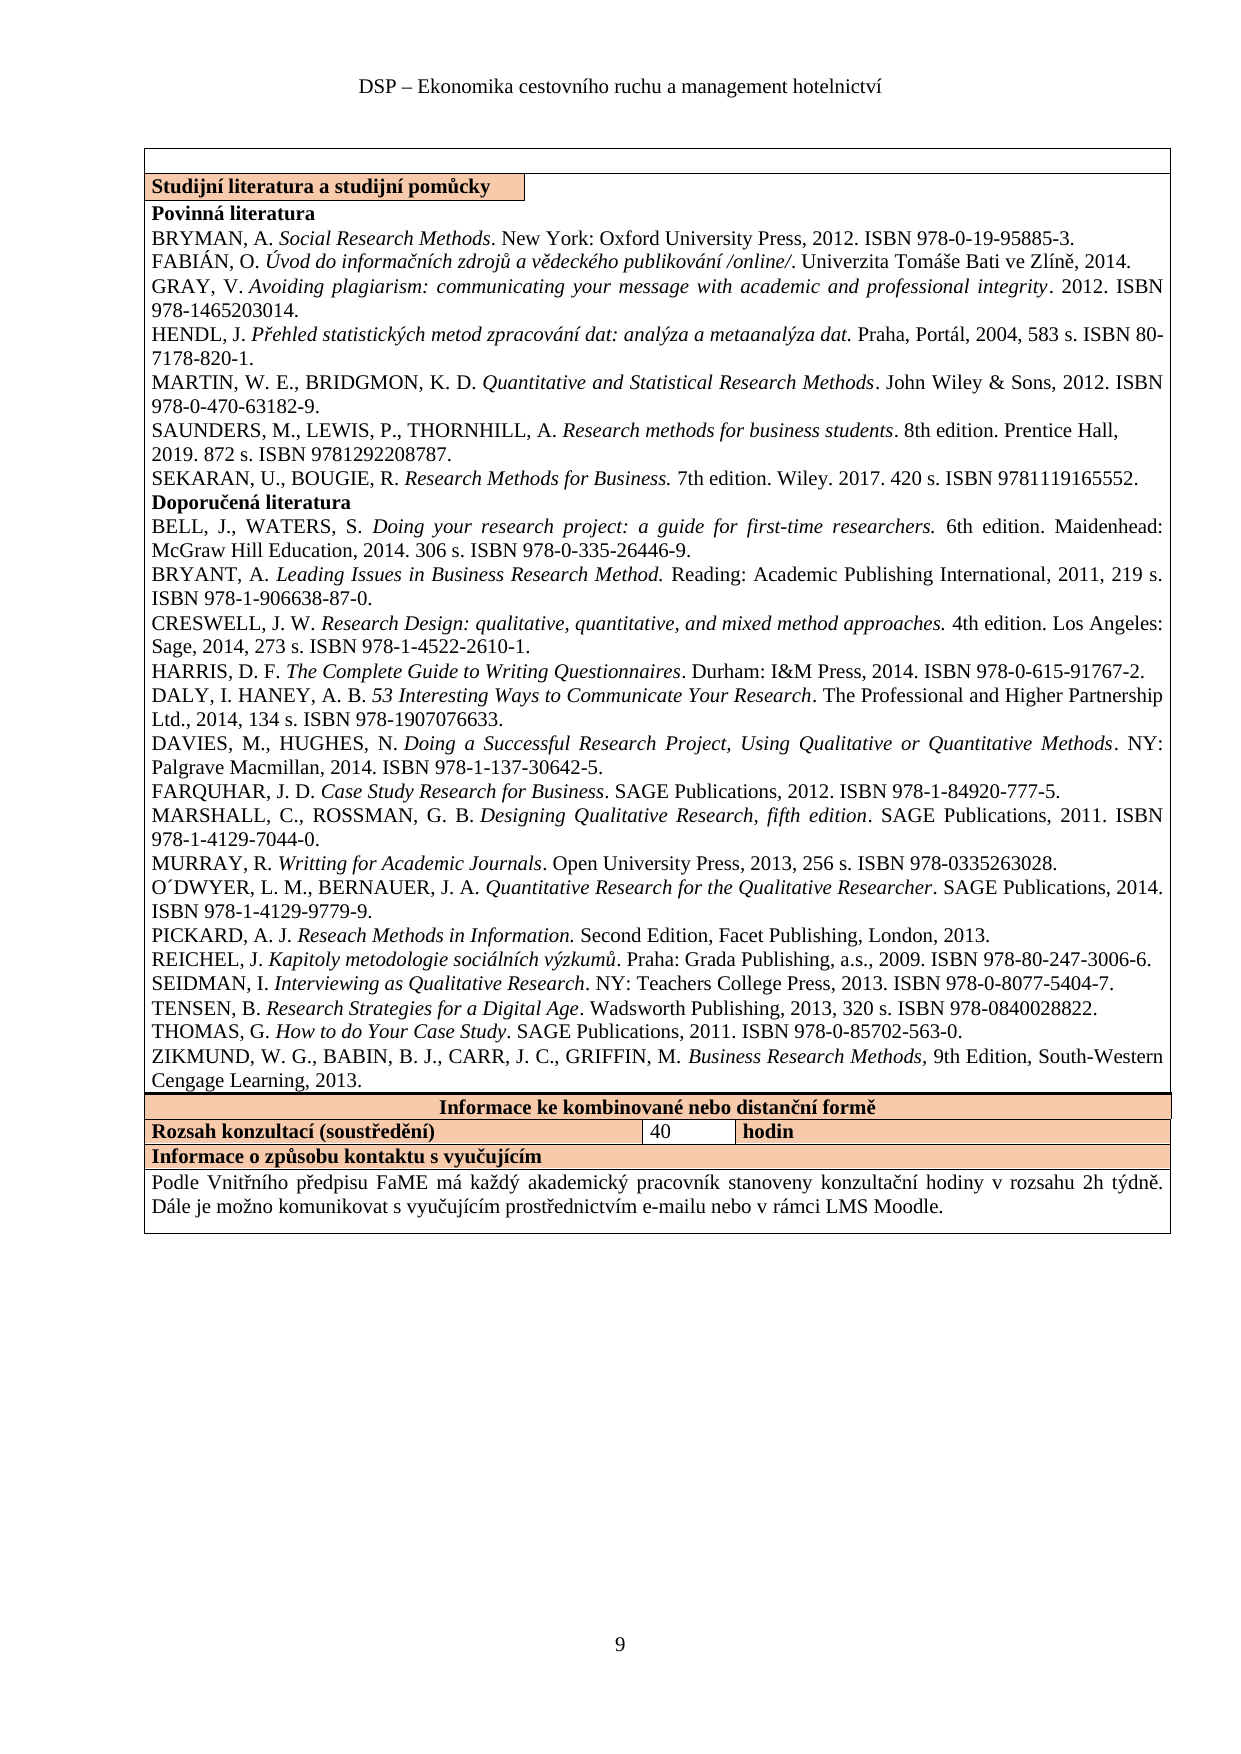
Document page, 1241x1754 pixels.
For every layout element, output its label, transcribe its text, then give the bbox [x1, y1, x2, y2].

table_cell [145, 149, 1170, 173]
table_cell Informace ke kombinované nebo distanční formě [145, 1095, 1171, 1119]
table_cell hodin [736, 1120, 1170, 1143]
table_cell Rozsah konzultací (soustředění) [145, 1120, 642, 1143]
table_cell [525, 174, 1170, 200]
table_cell 40 [643, 1120, 735, 1143]
table_cell Informace o způsobu kontaktu s vyučujícím [145, 1145, 1170, 1168]
table_cell Studijní literatura a studijní pomůcky [145, 174, 524, 200]
table_cell Podle Vnitřního předpisu FaME má každý akademický pracovník stanoveny konzultační hodiny v rozsahu 2h týdně. Dále je možno komunikovat s vyučujícím prostřednictvím e-mailu nebo v rámci LMS Moodle. [145, 1170, 1170, 1233]
table_cell Povinná literatura BRYMAN, A. Social Research Methods. New York: Oxford University Press, 2012. ISBN 978-0-19-95885-3. FABIÁN, O. Úvod do informačních zdrojů a vědeckého publikování /online/. Univerzita Tomáše Bati ve Zlíně, 2014. GRAY, V. Avoiding plagiarism: communicating your message with academic and professional integrity. 2012. ISBN 978-1465203014. HENDL, J. Přehled statistických metod zpracování dat: analýza a metaanalýza dat. Praha, Portál, 2004, 583 s. ISBN 80-7178-820-1. MARTIN, W. E., BRIDGMON, K. D. Quantitative and Statistical Research Methods. John Wiley & Sons, 2012. ISBN 978-0-470-63182-9. SAUNDERS, M., LEWIS, P., THORNHILL, A. Research methods for business students. 8th edition. Prentice Hall, 2019. 872 s. ISBN 9781292208787. SEKARAN, U., BOUGIE, R. Research Methods for Business. 7th edition. Wiley. 2017. 420 s. ISBN 9781119165552. Doporučená literatura BELL, J., WATERS, S. Doing your research project: a guide for first-time researchers. 6th edition. Maidenhead: McGraw Hill Education, 2014. 306 s. ISBN 978-0-335-26446-9. BRYANT, A. Leading Issues in Business Research Method. Reading: Academic Publishing International, 2011, 219 s. ISBN 978-1-906638-87-0. CRESWELL, J. W. Research Design: qualitative, quantitative, and mixed method approaches. 4th edition. Los Angeles: Sage, 2014, 273 s. ISBN 978-1-4522-2610-1. HARRIS, D. F. The Complete Guide to Writing Questionnaires. Durham: I&M Press, 2014. ISBN 978-0-615-91767-2. DALY, I. HANEY, A. B. 53 Interesting Ways to Communicate Your Research. The Professional and Higher Partnership Ltd., 2014, 134 s. ISBN 978-1907076633. DAVIES, M., HUGHES, N. Doing a Successful Research Project, Using Qualitative or Quantitative Methods. NY: Palgrave Macmillan, 2014. ISBN 978-1-137-30642-5. FARQUHAR, J. D. Case Study Research for Business. SAGE Publications, 2012. ISBN 978-1-84920-777-5. MARSHALL, C., ROSSMAN, G. B. Designing Qualitative Research, fifth edition. SAGE Publications, 2011. ISBN 978-1-4129-7044-0. MURRAY, R. Writting for Academic Journals. Open University Press, 2013, 256 s. ISBN 978-0335263028. O´DWYER, L. M., BERNAUER, J. A. Quantitative Research for the Qualitative Researcher. SAGE Publications, 2014. ISBN 978-1-4129-9779-9. PICKARD, A. J. Reseach Methods in Information. Second Edition, Facet Publishing, London, 2013. REICHEL, J. Kapitoly metodologie sociálních výzkumů. Praha: Grada Publishing, a.s., 2009. ISBN 978-80-247-3006-6. SEIDMAN, I. Interviewing as Qualitative Research. NY: Teachers College Press, 2013. ISBN 978-0-8077-5404-7. TENSEN, B. Research Strategies for a Digital Age. Wadsworth Publishing, 2013, 320 s. ISBN 978-0840028822. THOMAS, G. How to do Your Case Study. SAGE Publications, 2011. ISBN 978-0-85702-563-0. ZIKMUND, W. G., BABIN, B. J., CARR, J. C., GRIFFIN, M. Business Research Methods, 9th Edition, South-Western Cengage Learning, 2013. [145, 200, 1170, 1092]
